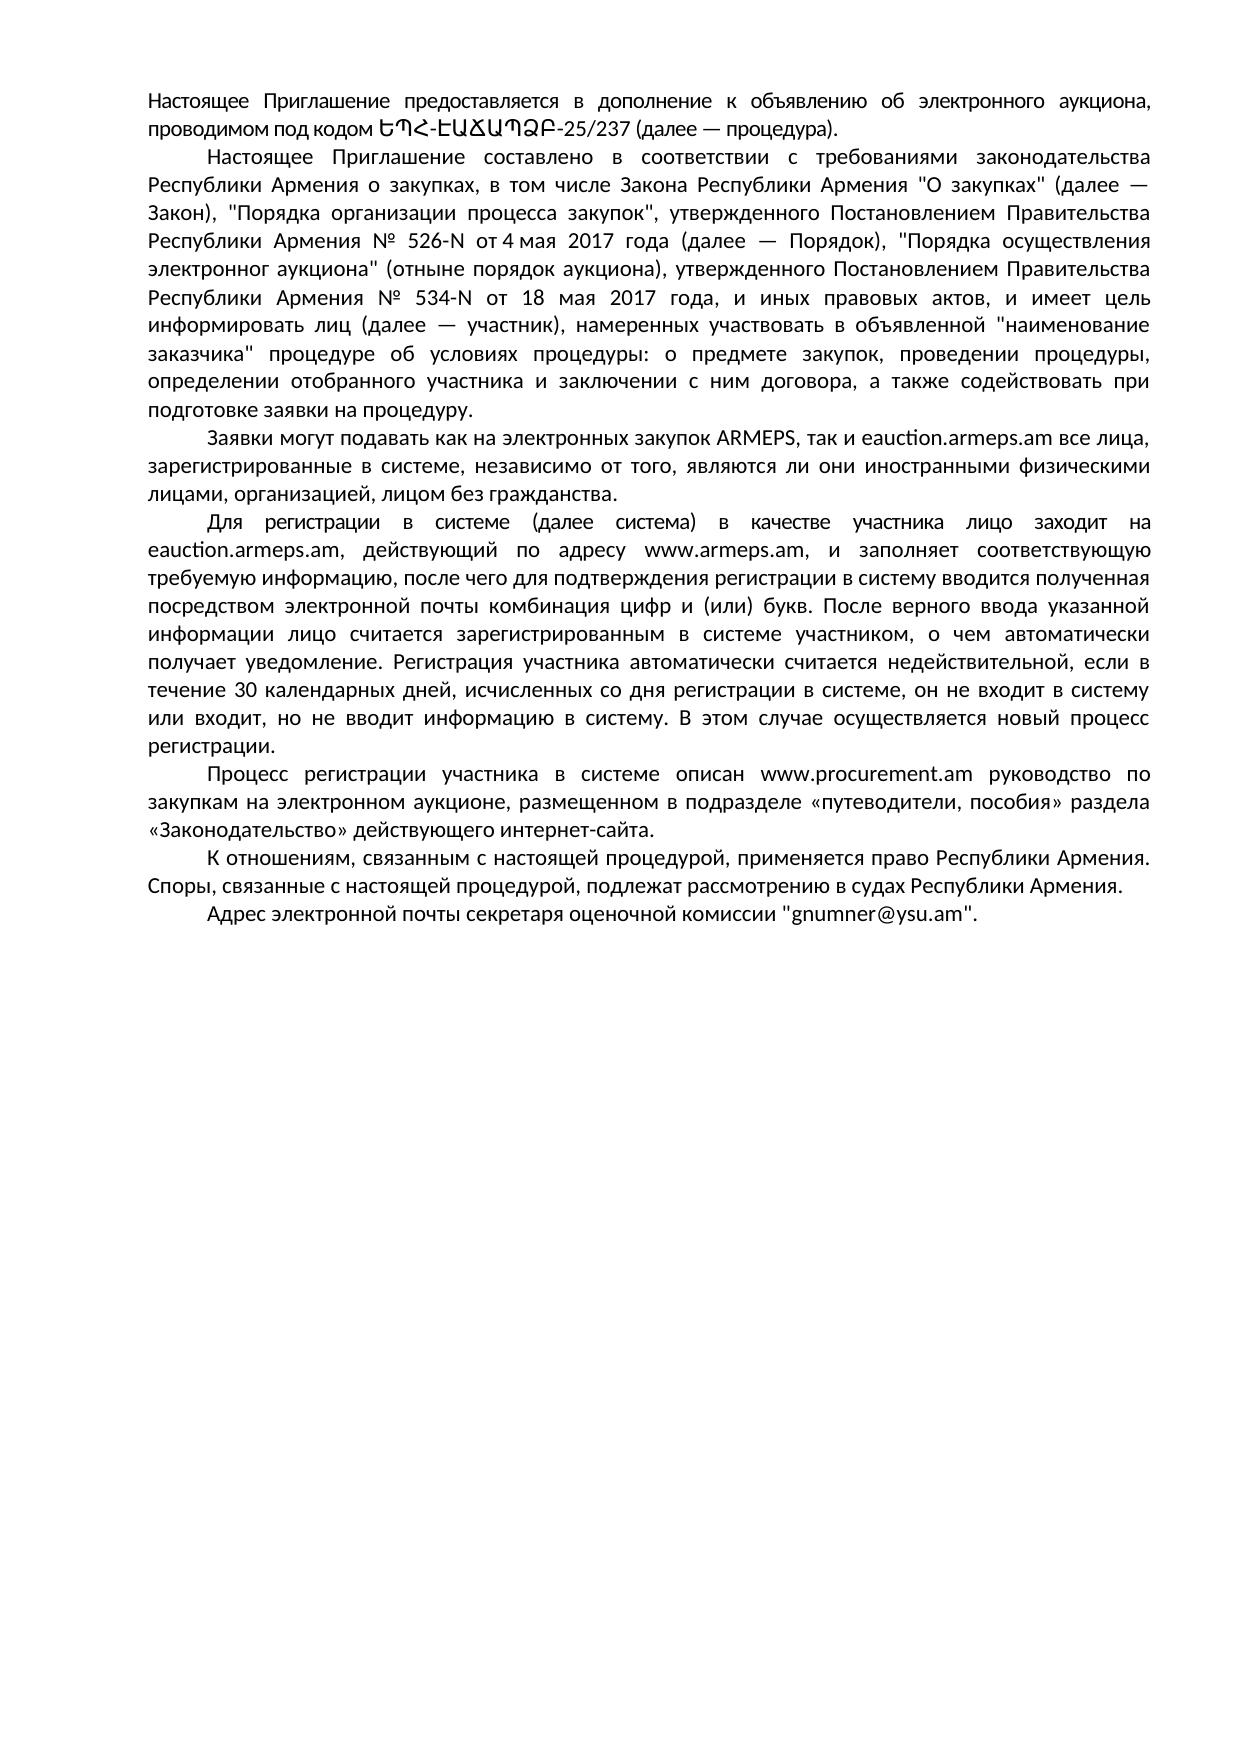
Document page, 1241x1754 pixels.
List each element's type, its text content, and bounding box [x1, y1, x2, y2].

text Для регистрации в системе (далее система) в качестве участника лицо заходит на eauction.armeps.am, действующий по адресу www.armeps.am, и заполняет соответствующую требуемую информацию, после чего для подтверждения регистрации в систему вводится полученная посредством электронной почты комбинация цифр и (или) букв. После верного ввода указанной информации лицо считается зарегистрированным в системе участником, о чем автоматически получает уведомление. Регистрация участника автоматически считается недействительной, если в течение 30 календарных дней, исчисленных со дня регистрации в системе, он не входит в систему или входит, но не вводит информацию в систему. В этом случае осуществляется новый процесс регистрации. [148, 507, 1152, 759]
text Заявки могут подавать как на электронных закупок ARMEPS, так и eauction.armeps.am все лица, зарегистрированные в системе, независимо от того, являются ли они иностранными физическими лицами, организацией, лицом без гражданства. [148, 423, 1152, 507]
text К отношениям, связанным с настоящей процедурой, применяется право Республики Армения. Споры, связанные с настоящей процедурой, подлежат рассмотрению в судах Республики Армения. [148, 843, 1152, 899]
text Настоящее Приглашение предоставляется в дополнение к объявлению об электронного аукциона, проводимом под кодом ԵՊՀ-ԷԱՃԱՊՁԲ-25/237 (далее — процедура). [148, 86, 1152, 142]
text Настоящее Приглашение составлено в соответствии с требованиями законодательства Республики Армения о закупках, в том числе Закона Республики Армения "О закупках" (далее — Закон), "Порядка организации процесса закупок", утвержденного Постановлением Правительства Республики Армения № 526-N от 4 мая 2017 года (далее — Порядок), "Порядка осуществления электронног аукциона" (отныне порядок аукциона), утвержденного Постановлением Правительства Республики Армения № 534-N от 18 мая 2017 года, и иных правовых актов, и имеет цель информировать лиц (далее — участник), намеренных участвовать в объявленной "наименование заказчика" процедуре об условиях процедуры: о предмете закупок, проведении процедуры, определении отобранного участника и заключении с ним договора, а также содействовать при подготовке заявки на процедуру. [148, 142, 1152, 423]
text Процесс регистрации участника в системе описан www.procurement.am руководство по закупкам на электронном аукционе, размещенном в подразделе «путеводители, пособия» раздела «Законодательство» действующего интернет-сайта. [148, 759, 1152, 843]
text Адрес электронной почты секретаря оценочной комиссии "gnumner@ysu.am". [148, 899, 1152, 927]
